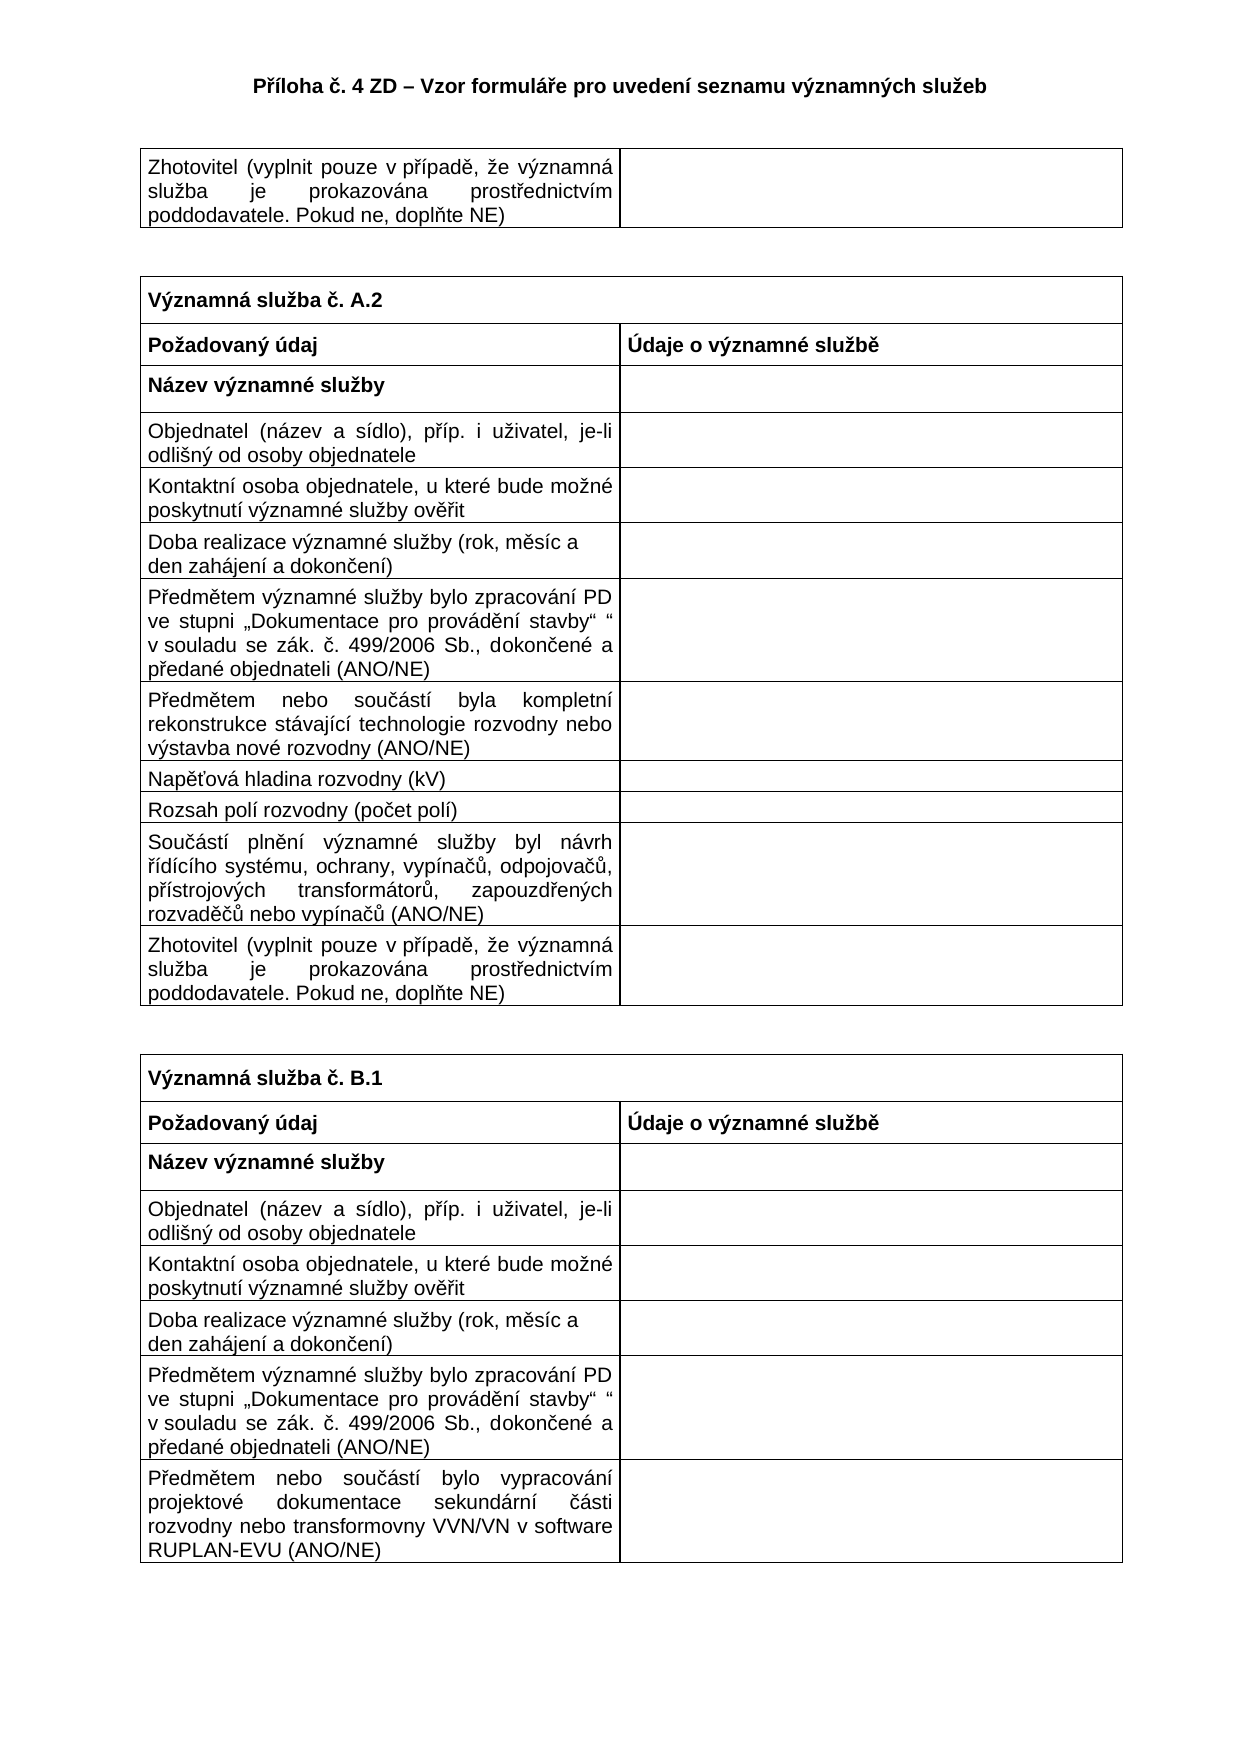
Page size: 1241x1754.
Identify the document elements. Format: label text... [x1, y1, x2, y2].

table_cell Název významné služby [141, 1144, 619, 1190]
table_cell [621, 1460, 1122, 1562]
table_cell [621, 1301, 1122, 1355]
table_cell Název významné služby [141, 366, 619, 412]
table_cell [621, 149, 1122, 227]
table_cell Doba realizace významné služby (rok, měsíc a den zahájení a dokončení) [141, 1301, 619, 1355]
table_cell [621, 1191, 1122, 1245]
table_cell Součástí plnění významné služby byl návrh řídícího systému, ochrany, vypínačů, odpojovačů, přístrojových transformátorů, zapouzdřených rozvaděčů nebo vypínačů (ANO/NE) [141, 823, 619, 925]
table_cell Předmětem nebo součástí bylo vypracování projektové dokumentace sekundární části rozvodny nebo transformovny VVN/VN v software RUPLAN-EVU (ANO/NE) [141, 1460, 619, 1562]
table_cell Požadovaný údaj [141, 324, 619, 365]
table_cell [621, 468, 1122, 522]
table_cell Údaje o významné službě [621, 324, 1122, 365]
table_cell Napěťová hladina rozvodny (kV) [141, 761, 619, 791]
table_cell Požadovaný údaj [141, 1102, 619, 1143]
table_cell [621, 1356, 1122, 1458]
table_header Významná služba č. B.1 [141, 1055, 1122, 1101]
table_cell [621, 926, 1122, 1004]
table_cell Doba realizace významné služby (rok, měsíc a den zahájení a dokončení) [141, 523, 619, 577]
table_cell [621, 823, 1122, 925]
table_cell Předmětem nebo součástí byla kompletní rekonstrukce stávající technologie rozvodny nebo výstavba nové rozvodny (ANO/NE) [141, 682, 619, 760]
table_cell Předmětem významné služby bylo zpracování PD ve stupni „Dokumentace pro provádění stavby“ “ v souladu se zák. č. 499/2006 Sb., dokončené a předané objednateli (ANO/NE) [141, 579, 619, 681]
table_cell [621, 579, 1122, 681]
table_header Významná služba č. A.2 [141, 277, 1122, 323]
table_cell [621, 792, 1122, 822]
table_cell Kontaktní osoba objednatele, u které bude možné poskytnutí významné služby ověřit [141, 468, 619, 522]
table_cell [621, 682, 1122, 760]
table_cell Údaje o významné službě [621, 1102, 1122, 1143]
table_cell Zhotovitel (vyplnit pouze v případě, že významná služba je prokazována prostřednictvím poddodavatele. Pokud ne, doplňte NE) [141, 149, 619, 227]
table_cell Rozsah polí rozvodny (počet polí) [141, 792, 619, 822]
table_cell Předmětem významné služby bylo zpracování PD ve stupni „Dokumentace pro provádění stavby“ “ v souladu se zák. č. 499/2006 Sb., dokončené a předané objednateli (ANO/NE) [141, 1356, 619, 1458]
table_cell Objednatel (název a sídlo), příp. i uživatel, je-li odlišný od osoby objednatele [141, 1191, 619, 1245]
table_cell [621, 413, 1122, 467]
table_cell Kontaktní osoba objednatele, u které bude možné poskytnutí významné služby ověřit [141, 1246, 619, 1300]
table_cell [621, 761, 1122, 791]
table_cell [621, 366, 1122, 412]
table_cell [621, 1246, 1122, 1300]
table_cell Zhotovitel (vyplnit pouze v případě, že významná služba je prokazována prostřednictvím poddodavatele. Pokud ne, doplňte NE) [141, 926, 619, 1004]
table_cell Objednatel (název a sídlo), příp. i uživatel, je-li odlišný od osoby objednatele [141, 413, 619, 467]
table_cell [621, 1144, 1122, 1190]
table_cell [621, 523, 1122, 577]
